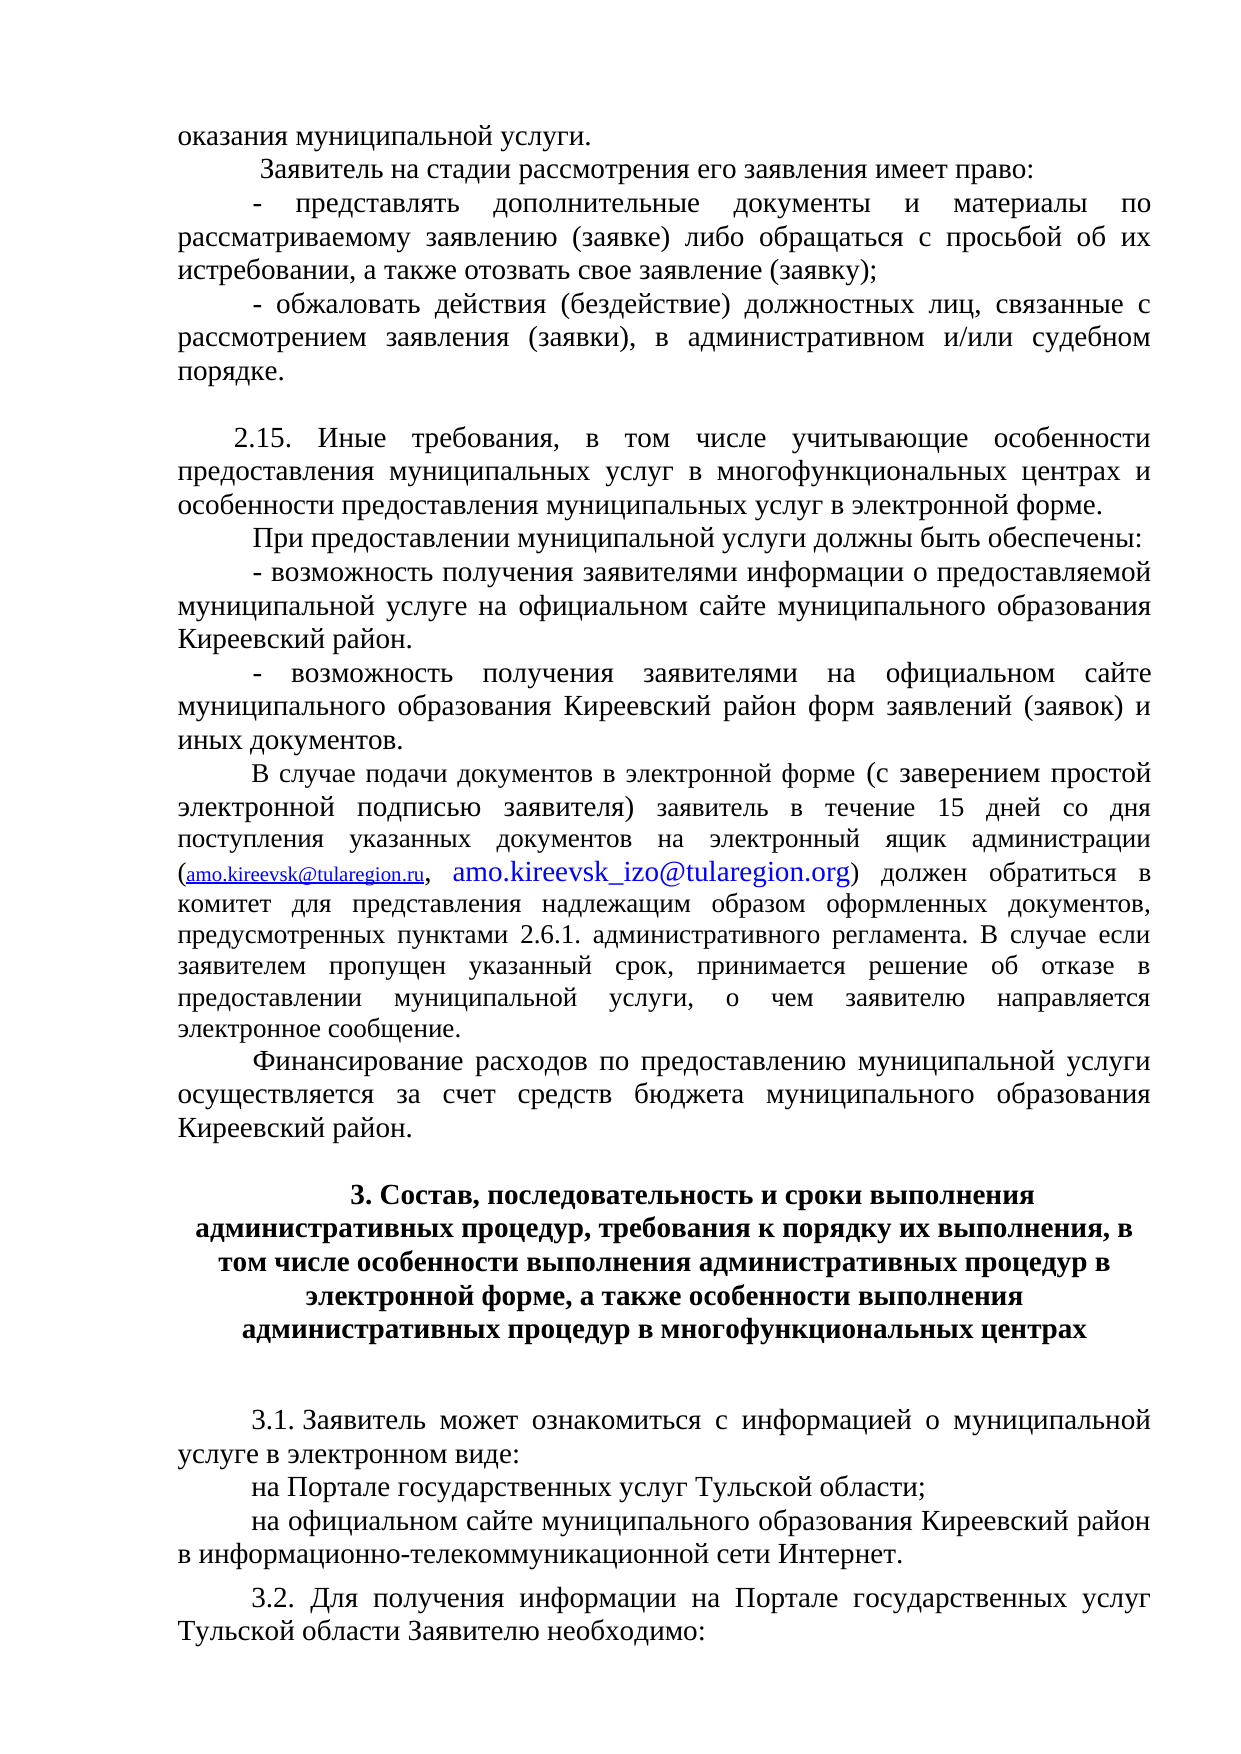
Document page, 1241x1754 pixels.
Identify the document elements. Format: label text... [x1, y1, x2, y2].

text Заявитель на стадии рассмотрения его заявления имеет право: [177, 152, 1152, 185]
text 3.1. Заявитель может ознакомиться с информацией о муниципальной услуге в электронном виде: [177, 1402, 1152, 1469]
text В случае подачи документов в электронной форме (с заверением простой электронной подписью заявителя) заявитель в течение 15 дней со дня поступления указанных документов на электронный ящик администрации (amo.kireevsk@tularegion.ru, amo.kireevsk_izo@tularegion.org) должен обратиться в комитет для представления надлежащим образом оформленных документов, предусмотренных пунктами 2.6.1. административного регламента. В случае если заявителем пропущен указанный срок, принимается решение об отказе в предоставлении муниципальной услуги, о чем заявителю направляется электронное сообщение. [177, 755, 1152, 1043]
text на Портале государственных услуг Тульской области; [177, 1469, 1152, 1503]
text 2.15. Иные требования, в том числе учитывающие особенности предоставления муниципальных услуг в многофункциональных центрах и особенности предоставления муниципальных услуг в электронной форме. [177, 420, 1152, 521]
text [177, 118, 1152, 152]
text - возможность получения заявителями информации о предоставляемой муниципальной услуге на официальном сайте муниципального образования Киреевский район. [177, 554, 1152, 655]
text на официальном сайте муниципального образования Киреевский район в информационно-телекоммуникационной сети Интернет. [177, 1503, 1152, 1570]
text Финансирование расходов по предоставлению муниципальной услуги осуществляется за счет средств бюджета муниципального образования Киреевский район. [177, 1043, 1152, 1143]
text При предоставлении муниципальной услуги должны быть обеспечены: [177, 521, 1152, 554]
text - обжаловать действия (бездействие) должностных лиц, связанные с рассмотрением заявления (заявки), в административном и/или судебном порядке. [177, 286, 1152, 386]
list Для получения информации на Портале государственных услуг Тульской области Заявителю необходимо: [177, 1580, 1152, 1647]
text - возможность получения заявителями на официальном сайте муниципального образования Киреевский район форм заявлений (заявок) и иных документов. [177, 655, 1152, 755]
text 3. Состав, последовательность и сроки выполнения административных процедур, требования к порядку их выполнения, в том числе особенности выполнения административных процедур в электронной форме, а также особенности выполнения административных процедур в многофункциональных центрах [177, 1177, 1152, 1345]
text - представлять дополнительные документы и материалы по рассматриваемому заявлению (заявке) либо обращаться с просьбой об их истребовании, а также отозвать свое заявление (заявку); [177, 185, 1152, 286]
